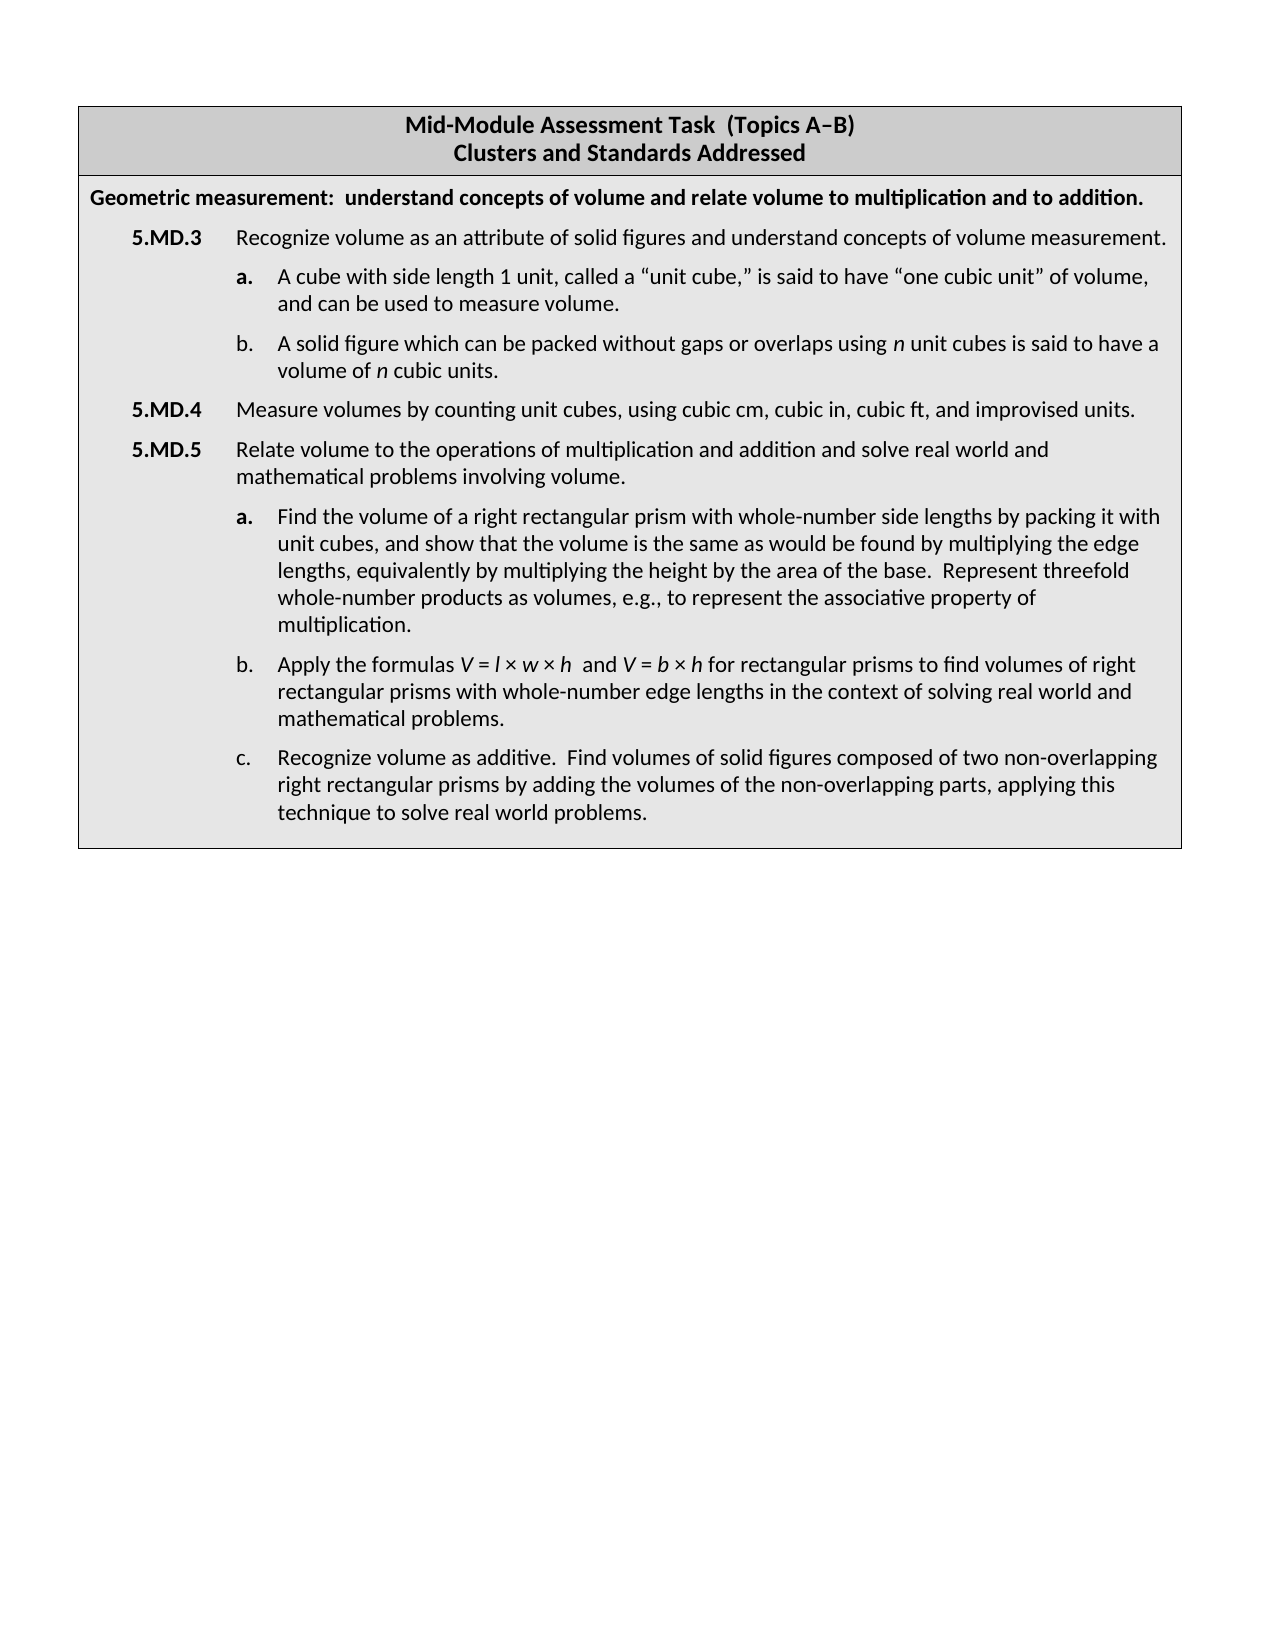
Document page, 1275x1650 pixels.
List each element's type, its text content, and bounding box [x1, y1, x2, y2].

table_cell Geometric measurement: understand concepts of volume and relate volume to multiplication and to addition. 5.MD.3 Recognize volume as an attribute of solid figures and understand concepts of volume measurement. a. A cube with side length 1 unit, called a “unit cube,” is said to have “one cubic unit” of volume, and can be used to measure volume. b. A solid figure which can be packed without gaps or overlaps using n unit cubes is said to have a volume of n cubic units. 5.MD.4 Measure volumes by counting unit cubes, using cubic cm, cubic in, cubic ft, and improvised units. 5.MD.5 Relate volume to the operations of multiplication and addition and solve real world and mathematical problems involving volume. a. Find the volume of a right rectangular prism with whole-number side lengths by packing it with unit cubes, and show that the volume is the same as would be found by multiplying the edge lengths, equivalently by multiplying the height by the area of the base. Represent threefold whole-number products as volumes, e.g., to represent the associative property of multiplication. b. Apply the formulas V = l × w × h and V = b × h for rectangular prisms to find volumes of right rectangular prisms with whole-number edge lengths in the context of solving real world and mathematical problems. c. Recognize volume as additive. Find volumes of solid figures composed of two non-overlapping right rectangular prisms by adding the volumes of the non-overlapping parts, applying this technique to solve real world problems. [79, 176, 1181, 848]
table_header Mid-Module Assessment Task (Topics A–B) Clusters and Standards Addressed [79, 107, 1181, 175]
